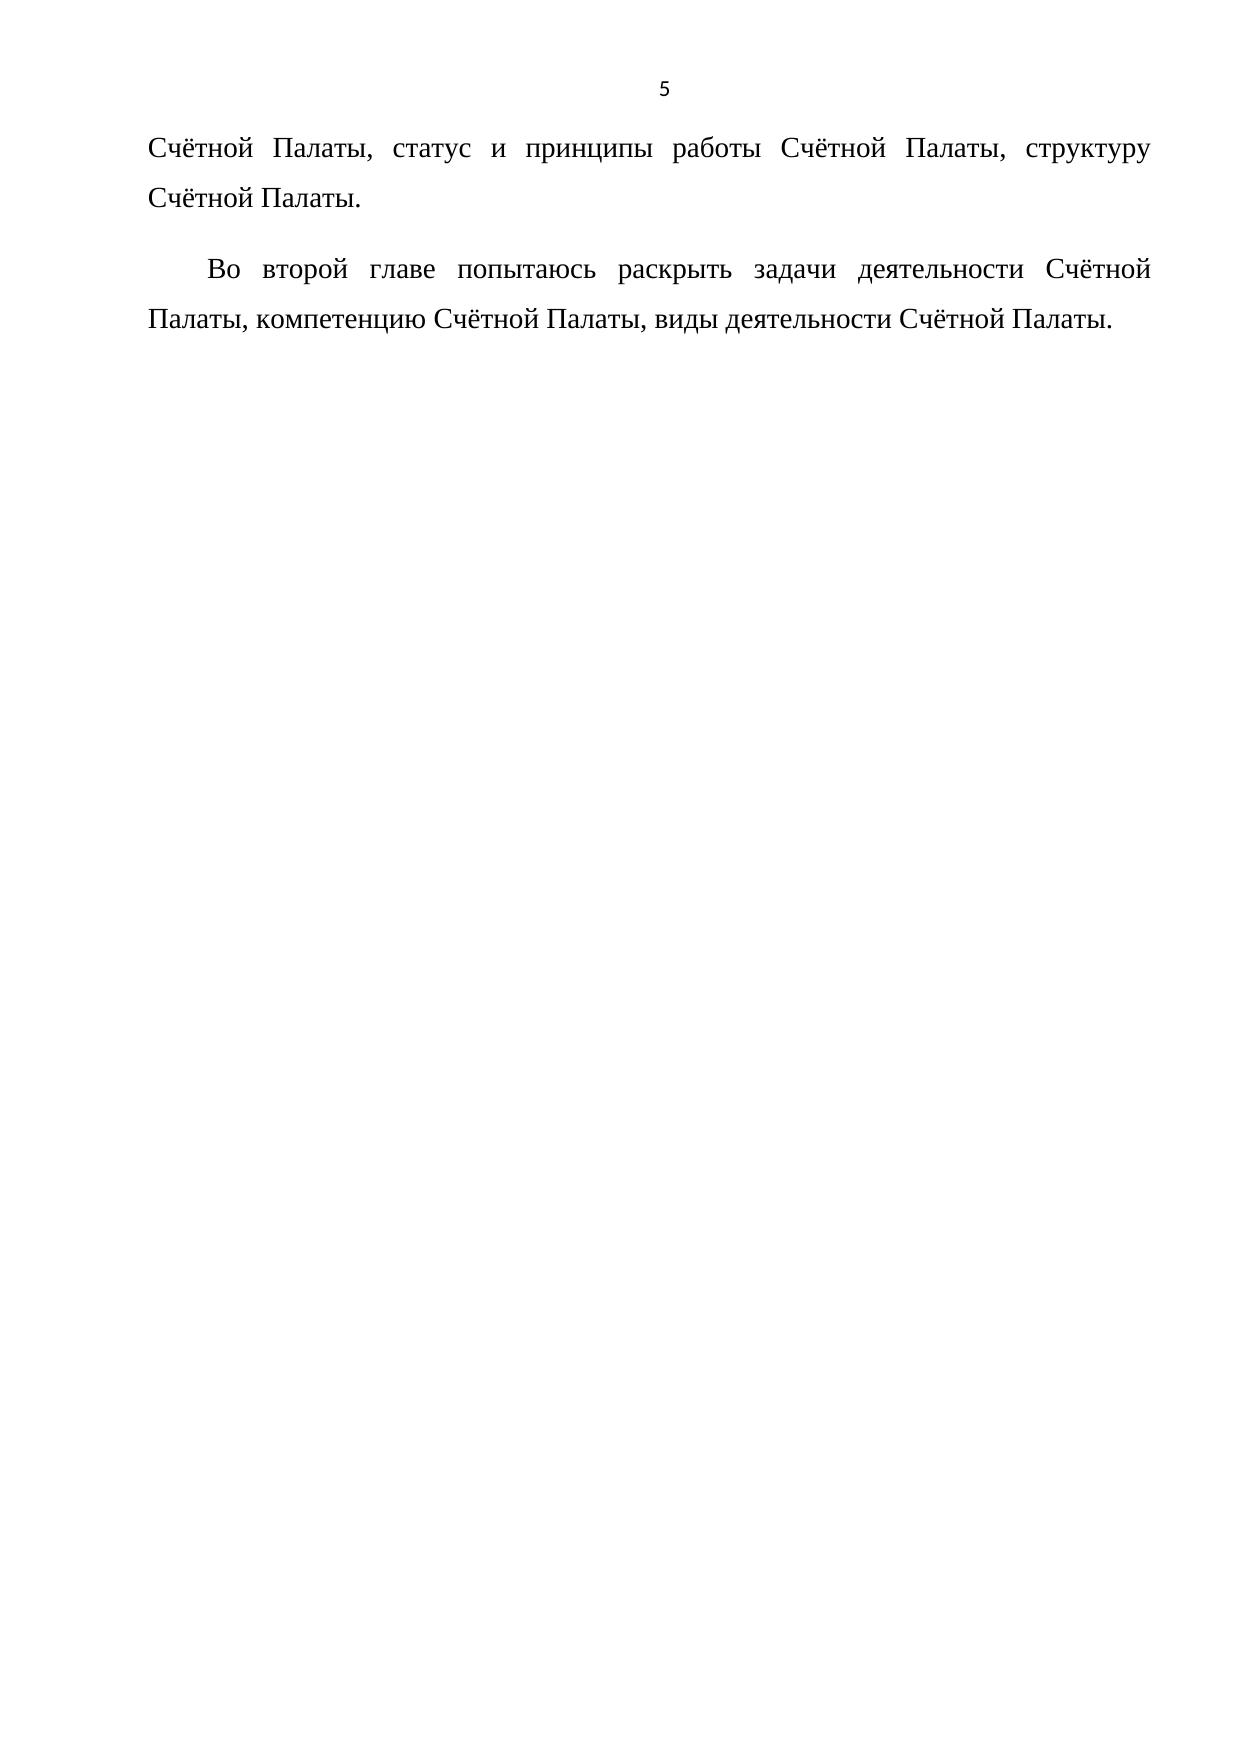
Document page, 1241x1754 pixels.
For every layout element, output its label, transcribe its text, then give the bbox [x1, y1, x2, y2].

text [148, 130, 1152, 214]
text Во второй главе попытаюсь раскрыть задачи деятельности Счётной Палаты, компетенцию Счётной Палаты, виды деятельности Счётной Палаты. [148, 251, 1152, 335]
